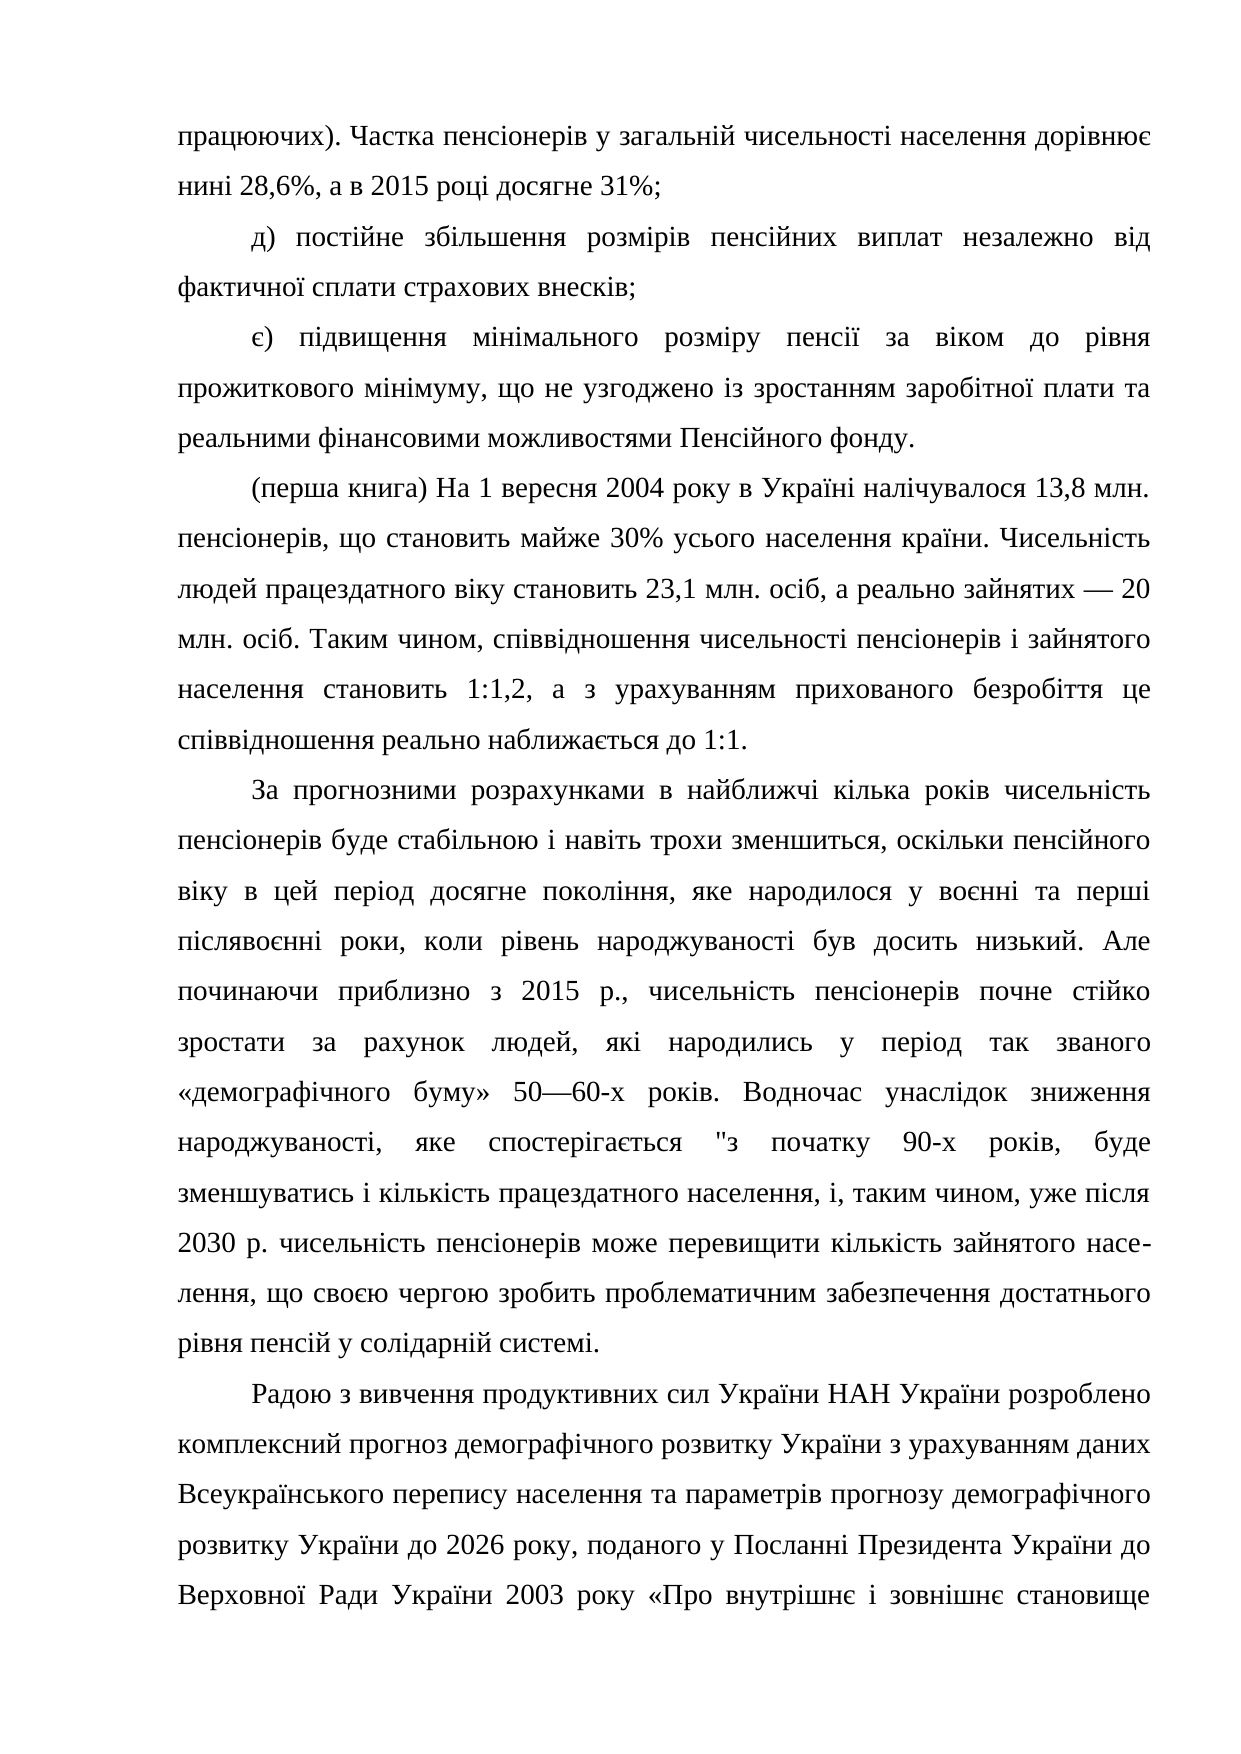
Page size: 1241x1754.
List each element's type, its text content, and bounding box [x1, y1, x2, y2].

text д) постійне збільшення розмірів пенсійних виплат незалежно від фактичної сплати страхових внесків; [177, 219, 1152, 303]
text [177, 1376, 1152, 1611]
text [177, 118, 1152, 202]
text (перша книга) На 1 вересня 2004 року в Україні налічувалося 13,8 млн. пенсіонерів, що становить майже 30% усього населення країни. Чисельність людей працездатного віку становить 23,1 млн. осіб, а реально зайнятих — 20 млн. осіб. Таким чином, співвідношення чисельності пенсіонерів і зайнятого населення становить 1:1,2, а з урахуванням прихованого безробіття це співвідношення реально наближається до 1:1. [177, 470, 1152, 755]
text є) підвищення мінімального розміру пенсії за віком до рівня прожиткового мінімуму, що не узгоджено із зростанням заробітної плати та реальними фінансовими можливостями Пенсійного фонду. [177, 319, 1152, 453]
text За прогнозними розрахунками в найближчі кілька років чисельність пенсіонерів буде стабільною і навіть трохи зменшиться, оскільки пенсійного віку в цей період досягне покоління, яке народилося у воєнні та перші післявоєнні роки, коли рівень народжуваності був досить низький. Але починаючи приблизно з 2015 р., чисельність пенсіонерів почне стійко зростати за рахунок людей, які народились у період так званого «демографічного буму» 50—60-х років. Водночас унаслідок зниження народжуваності, яке спостерігається "з початку 90-х років, буде зменшуватись і кількість працездатного населення, і, таким чином, уже після 2030 р. чисельність пенсіонерів може перевищити кількість зайнятого населення, що своєю чергою зробить проблематичним забезпечення достатнього рівня пенсій у солідарній системі. [177, 772, 1152, 1359]
